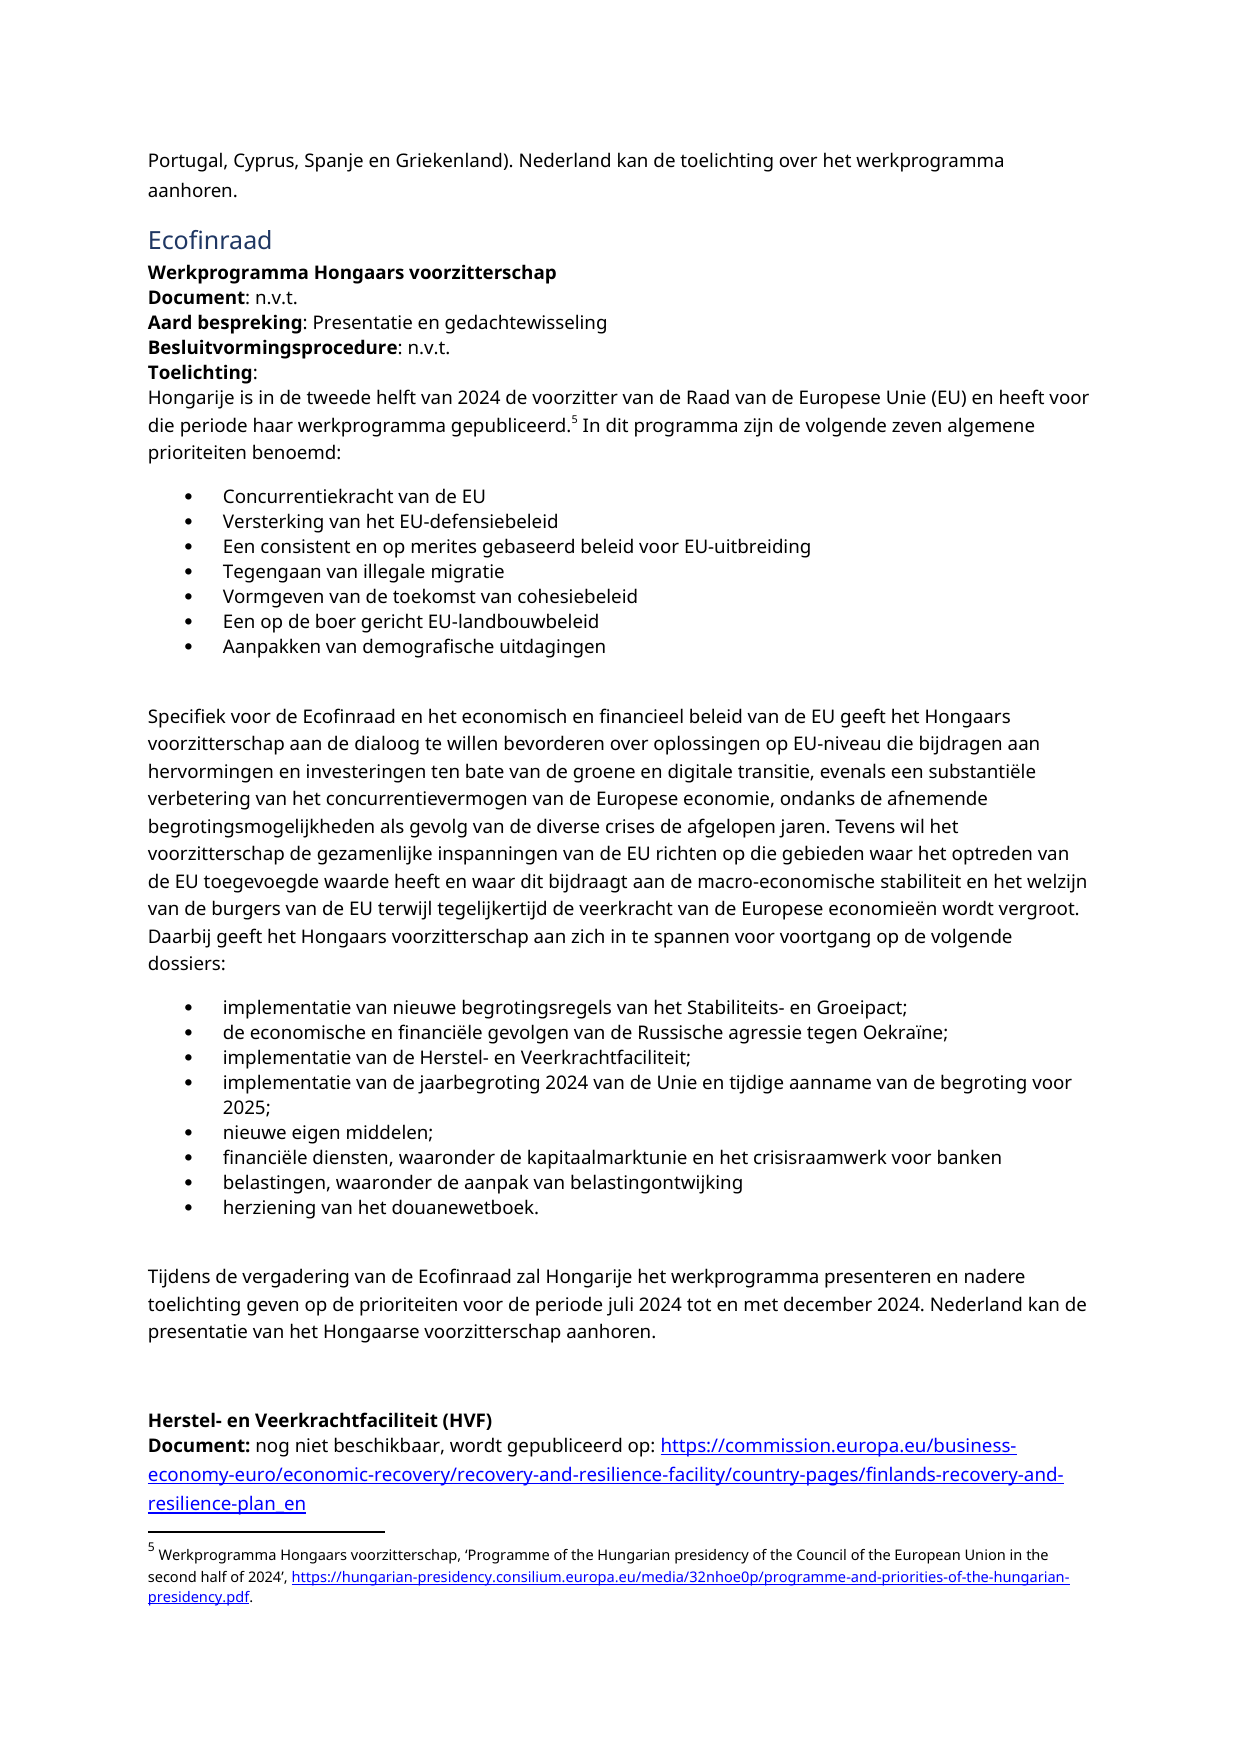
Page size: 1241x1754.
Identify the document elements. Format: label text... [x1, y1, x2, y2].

text Document: n.v.t. [148, 284, 1093, 309]
list Een consistent en op merites gebaseerd beleid voor EU-uitbreiding [185, 534, 1093, 559]
text Herstel- en Veerkrachtfaciliteit (HVF) [148, 1407, 1093, 1432]
list implementatie van nieuwe begrotingsregels van het Stabiliteits- en Groeipact; [185, 994, 1093, 1019]
list implementatie van de Herstel- en Veerkrachtfaciliteit; [185, 1044, 1093, 1069]
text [148, 148, 1093, 202]
list Concurrentiekracht van de EU [185, 484, 1093, 509]
list Aanpakken van demografische uitdagingen [185, 634, 1093, 659]
list financiële diensten, waaronder de kapitaalmarktunie en het crisisraamwerk voor banken [185, 1144, 1093, 1169]
list nieuwe eigen middelen; [185, 1119, 1093, 1144]
text Specifiek voor de Ecofinraad en het economisch en financieel beleid van de EU geeft het Hongaars voorzitterschap aan de dialoog te willen bevorderen over oplossingen op EU-niveau die bijdragen aan hervormingen en investeringen ten bate van de groene en digitale transitie, evenals een substantiële verbetering van het concurrentievermogen van de Europese economie, ondanks de afnemende begrotingsmogelijkheden als gevolg van de diverse crises de afgelopen jaren. Tevens wil het voorzitterschap de gezamenlijke inspanningen van de EU richten op die gebieden waar het optreden van de EU toegevoegde waarde heeft en waar dit bijdraagt ​​aan de macro-economische stabiliteit en het welzijn van de burgers van de EU terwijl tegelijkertijd de veerkracht van de Europese economieën wordt vergroot. Daarbij geeft het Hongaars voorzitterschap aan zich in te spannen voor voortgang op de volgende dossiers: [148, 703, 1093, 976]
text Toelichting: [148, 359, 1093, 384]
list Versterking van het EU-defensiebeleid [185, 509, 1093, 534]
list belastingen, waaronder de aanpak van belastingontwijking [185, 1169, 1093, 1194]
list Een op de boer gericht EU-landbouwbeleid [185, 609, 1093, 634]
text Werkprogramma Hongaars voorzitterschap [148, 259, 1093, 284]
text Tijdens de vergadering van de Ecofinraad zal Hongarije het werkprogramma presenteren en nadere toelichting geven op de prioriteiten voor de periode juli 2024 tot en met december 2024. Nederland kan de presentatie van het Hongaarse voorzitterschap aanhoren. [148, 1264, 1093, 1344]
list Vormgeven van de toekomst van cohesiebeleid [185, 584, 1093, 609]
list Tegengaan van illegale migratie [185, 559, 1093, 584]
list de economische en financiële gevolgen van de Russische agressie tegen Oekraïne; [185, 1019, 1093, 1044]
text Document: nog niet beschikbaar, wordt gepubliceerd op: https://commission.europa.eu/business-economy-euro/economic-recovery/recovery-and-resilience-facility/country-pages/finlands-recovery-and-resilience-plan_en [148, 1432, 1093, 1516]
list herziening van het douanewetboek. [185, 1194, 1093, 1219]
list implementatie van de jaarbegroting 2024 van de Unie en tijdige aanname van de begroting voor 2025; [185, 1069, 1093, 1119]
subtitle Ecofinraad [148, 223, 1093, 257]
text Hongarije is in de tweede helft van 2024 de voorzitter van de Raad van de Europese Unie (EU) en heeft voor die periode haar werkprogramma gepubliceerd. In dit programma zijn de volgende zeven algemene prioriteiten benoemd: [148, 384, 1093, 465]
text Besluitvormingsprocedure: n.v.t. [148, 334, 1093, 359]
text Aard bespreking: Presentatie en gedachtewisseling [148, 309, 1093, 334]
